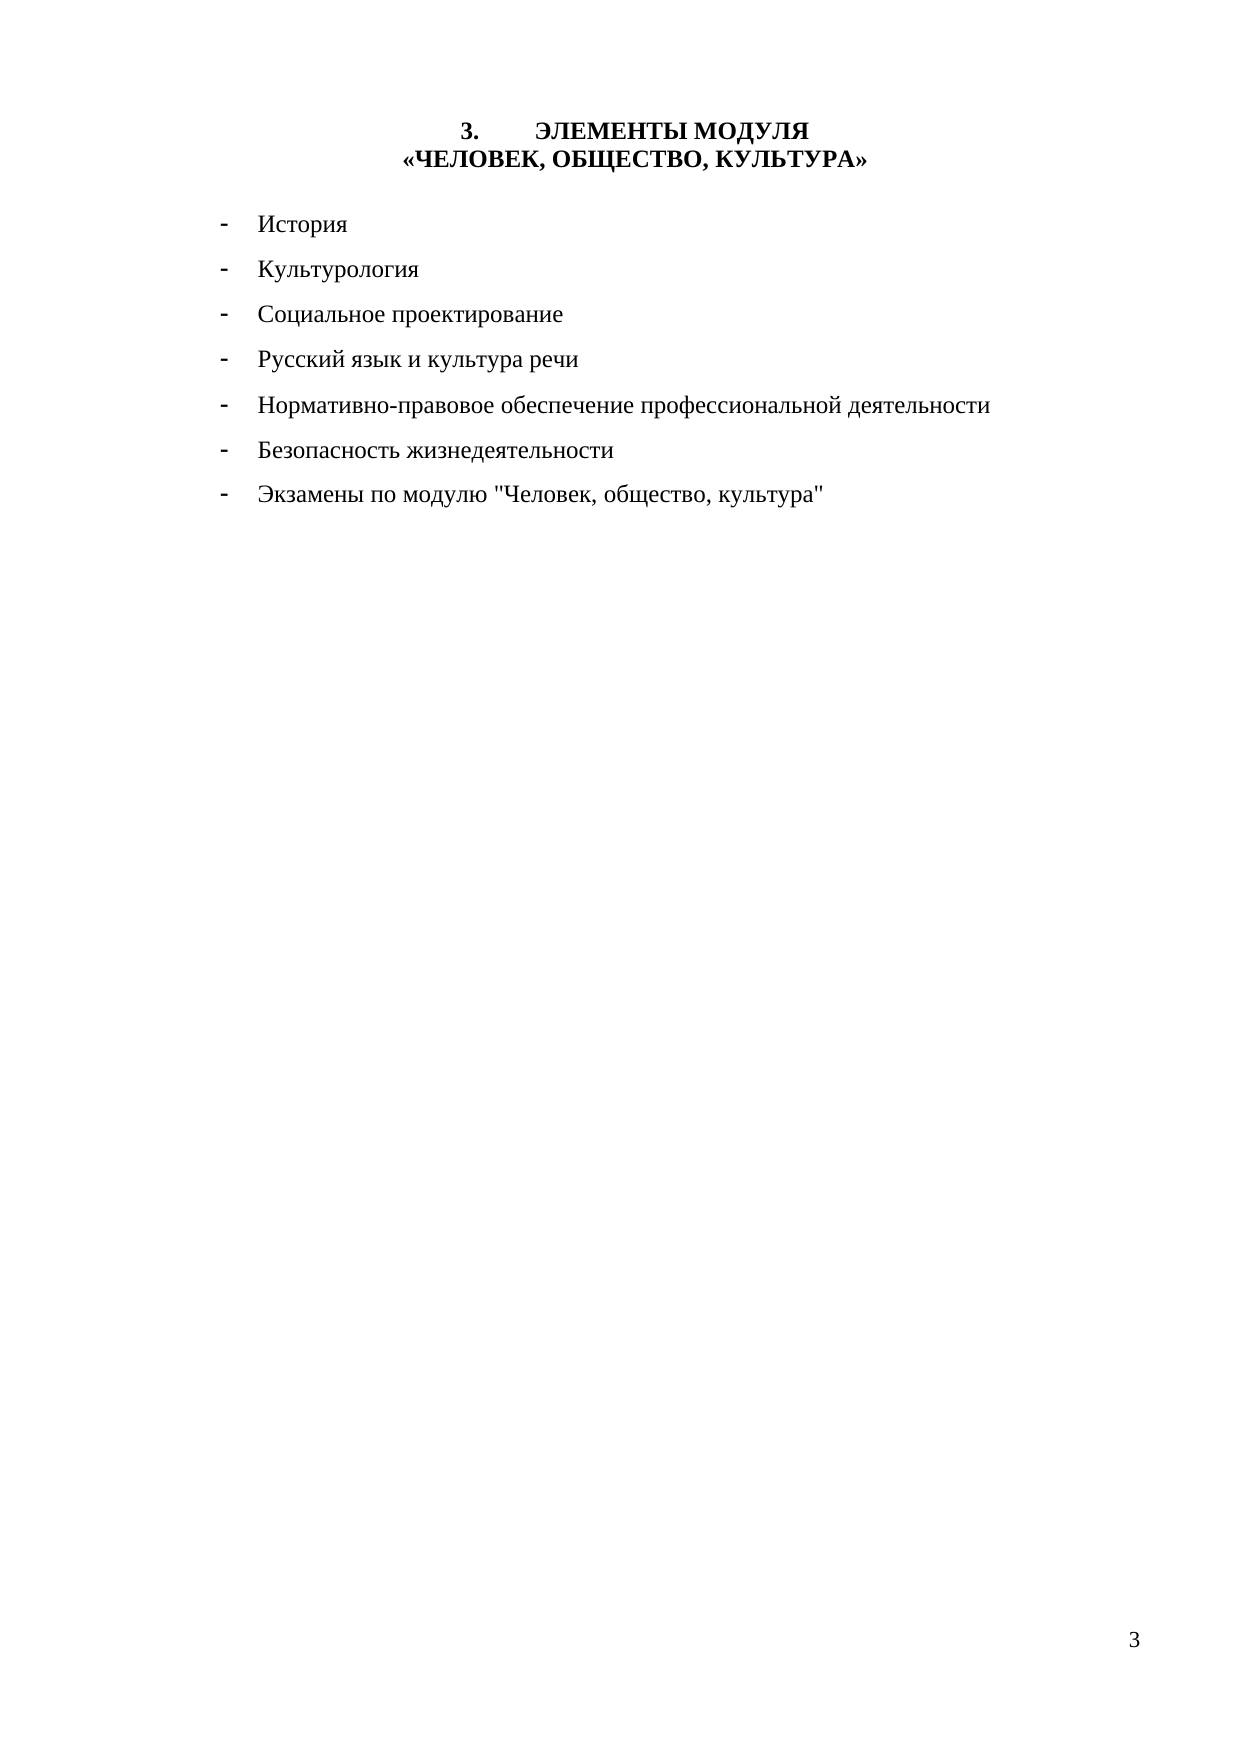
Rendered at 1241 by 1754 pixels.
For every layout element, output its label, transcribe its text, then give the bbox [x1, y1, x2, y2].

table_cell Безопасность жизнедеятельности [199, 428, 1011, 473]
table_cell Нормативно-правовое обеспечение профессиональной деятельности [199, 383, 1011, 427]
table_cell Русский язык и культура речи [199, 337, 1011, 382]
table_cell Экзамены по модулю "Человек, общество, культура" [199, 473, 1011, 511]
subtitle «ЧЕЛОВЕК, ОБЩЕСТВО, КУЛЬТУРА» [402, 144, 1176, 173]
list ЭЛЕМЕНТЫ МОДУЛЯ [460, 116, 1176, 144]
table_header История [199, 209, 1011, 247]
table_cell Культурология [199, 247, 1011, 292]
table_cell Социальное проектирование [199, 292, 1011, 337]
